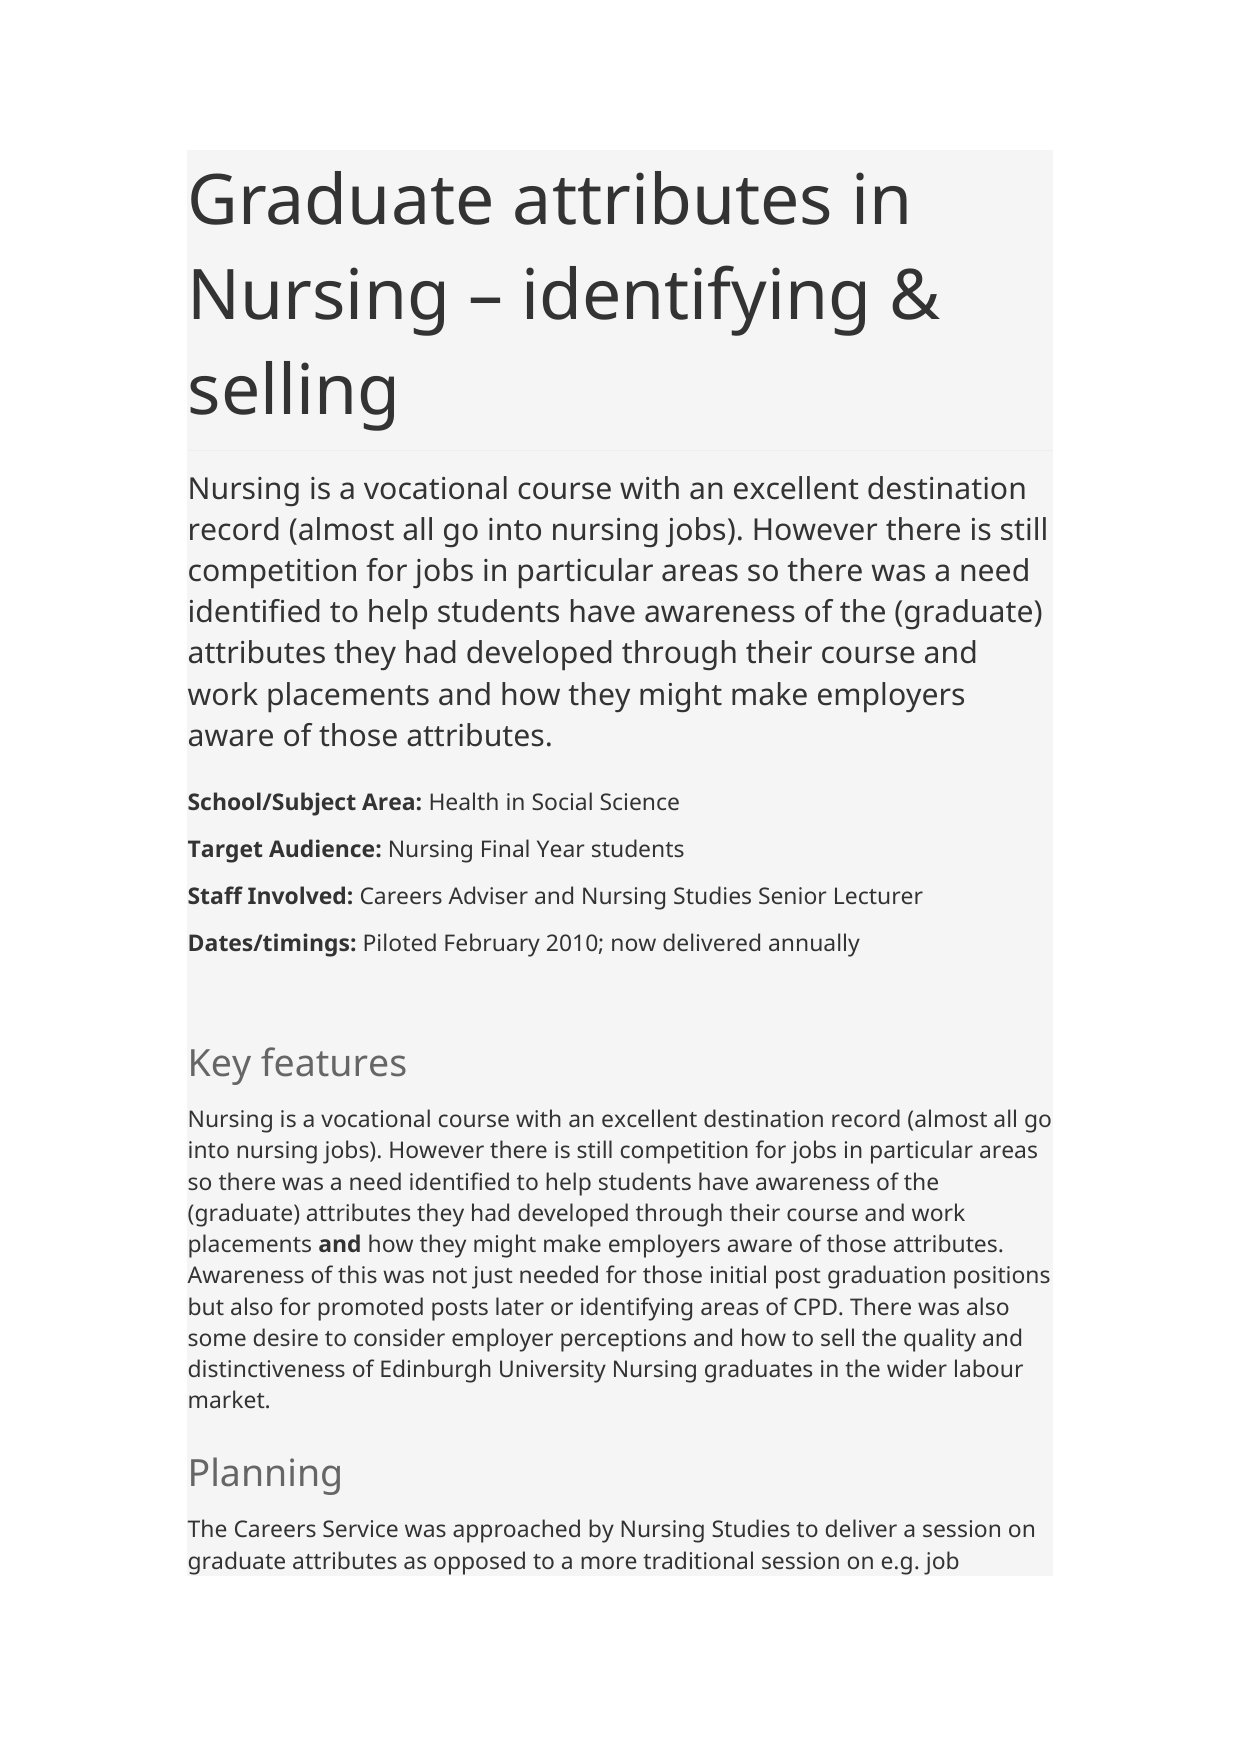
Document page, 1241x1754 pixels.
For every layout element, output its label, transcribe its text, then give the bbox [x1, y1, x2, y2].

text Target Audience: Nursing Final Year students [187, 833, 1053, 864]
text Graduate attributes in Nursing – identifying & selling [187, 150, 1053, 451]
text Key features [187, 1036, 1053, 1087]
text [187, 1513, 1053, 1576]
text Dates/timings: Piloted February 2010; now delivered annually [187, 927, 1053, 958]
text School/Subject Area: Health in Social Science [187, 786, 1053, 818]
text Planning [187, 1447, 1053, 1498]
text Staff Involved: Careers Adviser and Nursing Studies Senior Lecturer [187, 880, 1053, 911]
text Nursing is a vocational course with an excellent destination record (almost all go into nursing jobs). However there is still competition for jobs in particular areas so there was a need identified to help students have awareness of the (graduate) attributes they had developed through their course and work placements and how they might make employers aware of those attributes. Awareness of this was not just needed for those initial post graduation positions but also for promoted posts later or identifying areas of CPD. There was also some desire to consider employer perceptions and how to sell the quality and distinctiveness of Edinburgh University Nursing graduates in the wider labour market. [187, 1103, 1053, 1416]
text Nursing is a vocational course with an excellent destination record (almost all go into nursing jobs). However there is still competition for jobs in particular areas so there was a need identified to help students have awareness of the (graduate) attributes they had developed through their course and work placements and how they might make employers aware of those attributes. [187, 467, 1053, 755]
